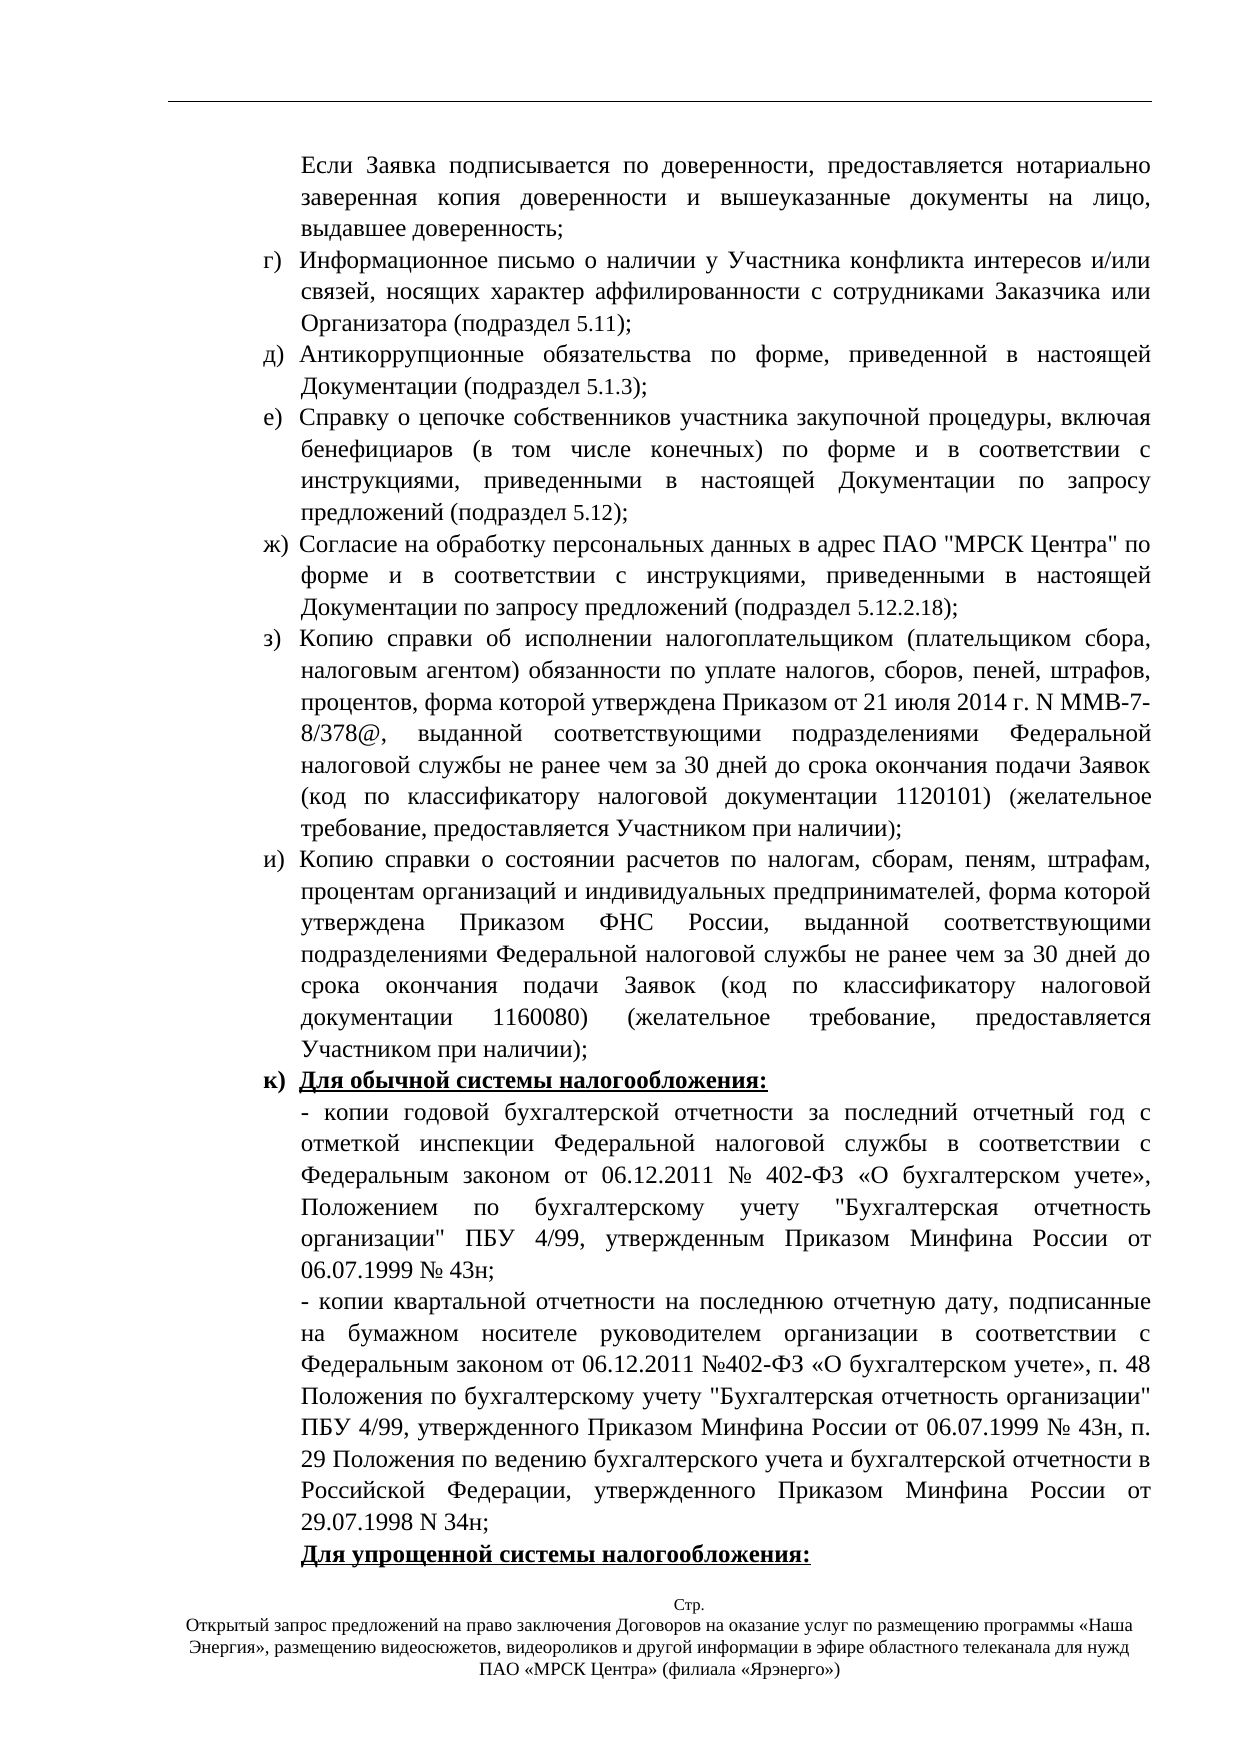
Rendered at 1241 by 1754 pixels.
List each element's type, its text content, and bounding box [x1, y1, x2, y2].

list Для обычной системы налогообложения: [263, 1065, 1152, 1094]
text Для упрощенной системы налогообложения: [301, 1539, 1152, 1567]
list Антикоррупционные обязательства по форме, приведенной в настоящей Документации (подраздел 5.1.3); [263, 339, 1152, 400]
list Согласие на обработку персональных данных в адрес ПАО "МРСК Центра" по форме и в соответствии с инструкциями, приведенными в настоящей Документации по запросу предложений (подраздел 5.12.2.18); [263, 529, 1152, 621]
list Справку о цепочке собственников участника закупочной процедуры, включая бенефициаров (в том числе конечных) по форме и в соответствии с инструкциями, приведенными в настоящей Документации по запросу предложений (подраздел 5.12); [263, 402, 1152, 526]
list Информационное письмо о наличии у Участника конфликта интересов и/или связей, носящих характер аффилированности с сотрудниками Заказчика или Организатора (подраздел 5.11); [263, 245, 1152, 337]
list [263, 150, 1152, 242]
list Копию справки об исполнении налогоплательщиком (плательщиком сбора, налоговым агентом) обязанности по уплате налогов, сборов, пеней, штрафов, процентов, форма которой утверждена Приказом от 21 июля 2014 г. N ММВ-7-8/378@, выданной соответствующими подразделениями Федеральной налоговой службы не ранее чем за 30 дней до срока окончания подачи Заявок (код по классификатору налоговой документации 1120101) (желательное требование, предоставляется Участником при наличии); [263, 623, 1152, 842]
list Копию справки о состоянии расчетов по налогам, сборам, пеням, штрафам, процентам организаций и индивидуальных предпринимателей, форма которой утверждена Приказом ФНС России, выданной соответствующими подразделениями Федеральной налоговой службы не ранее чем за 30 дней до срока окончания подачи Заявок (код по классификатору налоговой документации 1160080) (желательное требование, предоставляется Участником при наличии); [263, 844, 1152, 1062]
text - копии квартальной отчетности на последнюю отчетную дату, подписанные на бумажном носителе руководителем организации в соответствии с Федеральным законом от 06.12.2011 №402-ФЗ «О бухгалтерском учете», п. 48 Положения по бухгалтерскому учету "Бухгалтерская отчетность организации" ПБУ 4/99, утвержденного Приказом Минфина России от 06.07.1999 № 43н, п. 29 Положения по ведению бухгалтерского учета и бухгалтерской отчетности в Российской Федерации, утвержденного Приказом Минфина России от 29.07.1998 N 34н; [301, 1286, 1152, 1536]
text - копии годовой бухгалтерской отчетности за последний отчетный год с отметкой инспекции Федеральной налоговой службы в соответствии с Федеральным законом от 06.12.2011 № 402-ФЗ «О бухгалтерском учете», Положением по бухгалтерскому учету "Бухгалтерская отчетность организации" ПБУ 4/99, утвержденным Приказом Минфина России от 06.07.1999 № 43н; [301, 1097, 1152, 1283]
